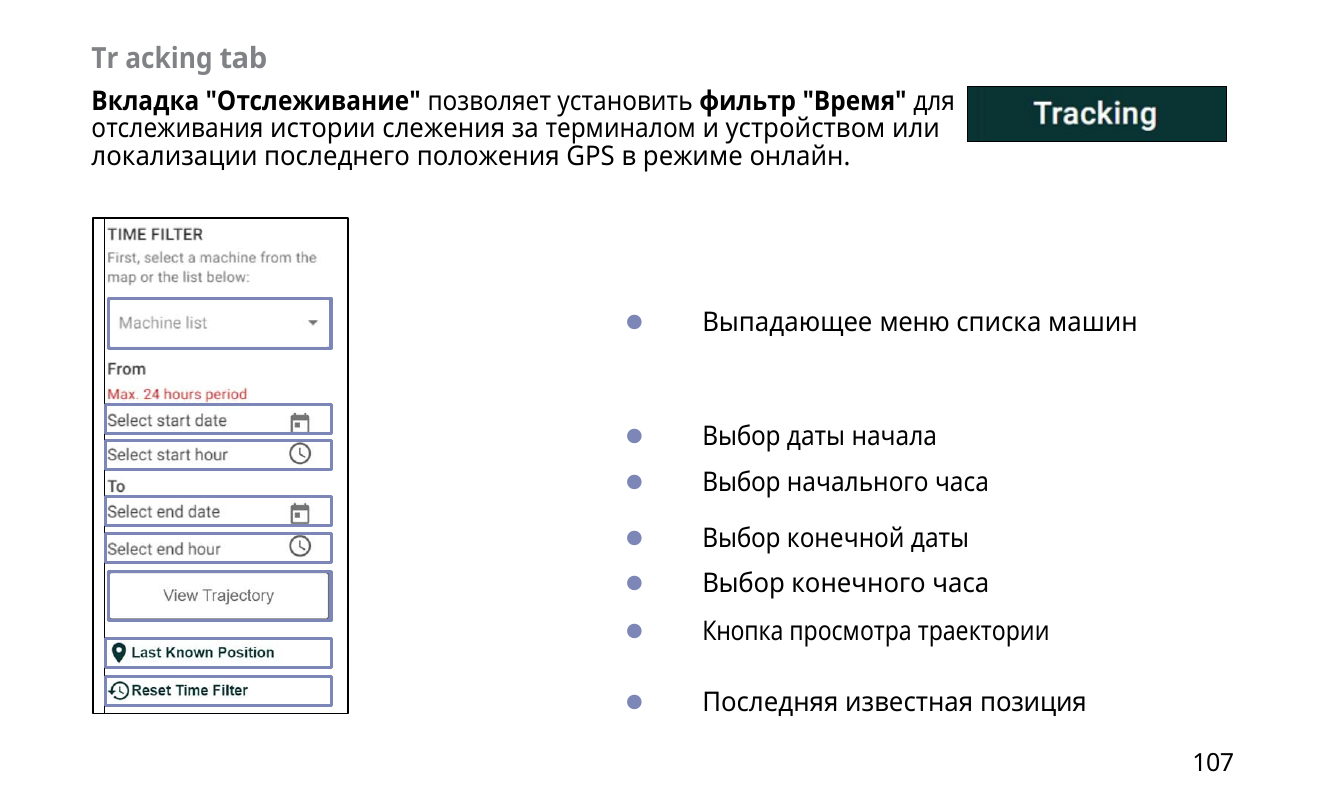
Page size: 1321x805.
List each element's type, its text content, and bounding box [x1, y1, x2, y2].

list Кнопка просмотра траектории [625, 611, 1258, 648]
picture [107, 640, 330, 666]
list Выпадающее меню списка машин [625, 303, 1258, 340]
picture [107, 498, 330, 524]
picture [107, 406, 330, 432]
picture [105, 219, 347, 713]
picture [973, 87, 1226, 141]
list Выбор конечного часа [625, 563, 1258, 600]
list Последняя известная позиция [625, 683, 1258, 720]
text Вкладка "Отслеживание" позволяет установить фильтр "Время" для отслеживания истории слежения за терминалом и устройством или локализации последнего положения GPS в режиме онлайн. [91, 87, 973, 174]
list Выбор конечной даты [625, 518, 1258, 555]
list Выбор даты начала [625, 417, 1258, 454]
picture [107, 535, 330, 561]
picture [107, 678, 330, 704]
subtitle Tr acking tab [91, 37, 1258, 77]
list Выбор начального часа [625, 462, 1258, 499]
picture [107, 442, 330, 468]
